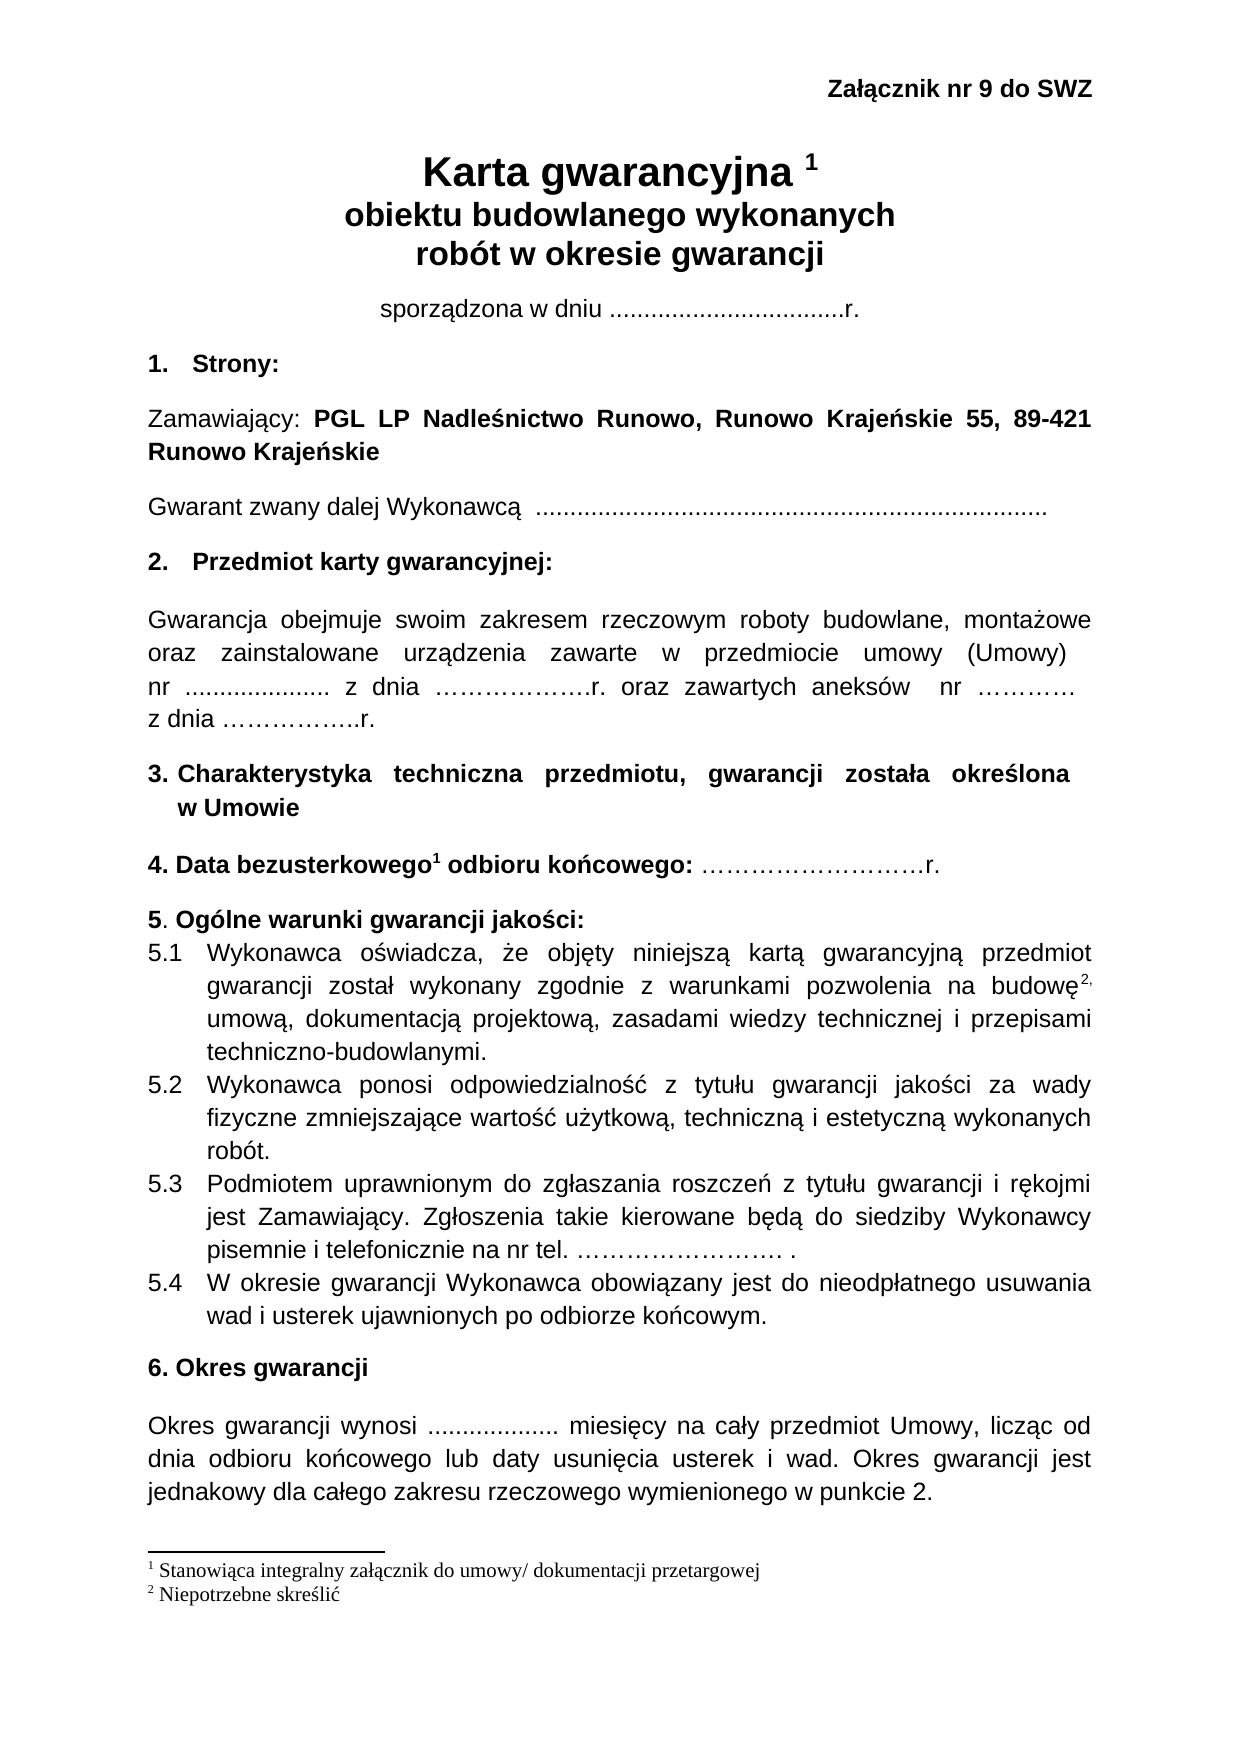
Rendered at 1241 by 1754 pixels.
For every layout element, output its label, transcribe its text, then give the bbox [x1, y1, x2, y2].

subtitle 5. Ogólne warunki gwarancji jakości: [148, 904, 1093, 933]
text 5.1 Wykonawca oświadcza, że objęty niniejszą kartą gwarancyjną przedmiot gwarancji został wykonany zgodnie z warunkami pozwolenia na budowę, umową, dokumentacją projektową, zasadami wiedzy technicznej i przepisami techniczno-budowlanymi. [148, 938, 1093, 1065]
text Gwarancja obejmuje swoim zakresem rzeczowym roboty budowlane, montażowe oraz zainstalowane urządzenia zawarte w przedmiocie umowy (Umowy) nr ..................... z dnia ……………….r. oraz zawartych aneksów nr ………… z dnia ……………..r. [148, 605, 1093, 733]
text Okres gwarancji wynosi ................... miesięcy na cały przedmiot Umowy, licząc od dnia odbioru końcowego lub daty usunięcia usterek i wad. Okres gwarancji jest jednakowy dla całego zakresu rzeczowego wymienionego w punkcie 2. [148, 1411, 1093, 1506]
text Gwarant zwany dalej Wykonawcą .......................................................................... [148, 492, 1093, 521]
text 5.3 Podmiotem uprawnionym do zgłaszania roszczeń z tytułu gwarancji i rękojmi jest Zamawiający. Zgłoszenia takie kierowane będą do siedziby Wykonawcy pisemnie i telefonicznie na nr tel. ……………………. . [148, 1169, 1093, 1263]
text 5.2 Wykonawca ponosi odpowiedzialność z tytułu gwarancji jakości za wady fizyczne zmniejszające wartość użytkową, techniczną i estetyczną wykonanych robót. [148, 1070, 1093, 1164]
text 5.4 W okresie gwarancji Wykonawca obowiązany jest do nieodpłatnego usuwania wad i usterek ujawnionych po odbiorze końcowym. [148, 1268, 1093, 1329]
text sporządzona w dniu ..................................r. [148, 294, 1093, 323]
text Zamawiający: PGL LP Nadleśnictwo Runowo, Runowo Krajeńskie 55, 89-421 Runowo Krajeńskie [148, 404, 1093, 466]
text 4. Data bezusterkowego1 odbioru końcowego: ………………………r. [148, 849, 1093, 878]
title obiektu budowlanego wykonanych robót w okresie gwarancji [148, 196, 1093, 272]
list Przedmiot karty gwarancyjnej: [148, 547, 1093, 576]
list Strony: [148, 349, 1093, 378]
text Karta gwarancyjna [148, 148, 1093, 196]
text 6. Okres gwarancji [148, 1353, 1093, 1382]
list Charakterystyka techniczna przedmiotu, gwarancji została określona w Umowie [148, 759, 1093, 821]
